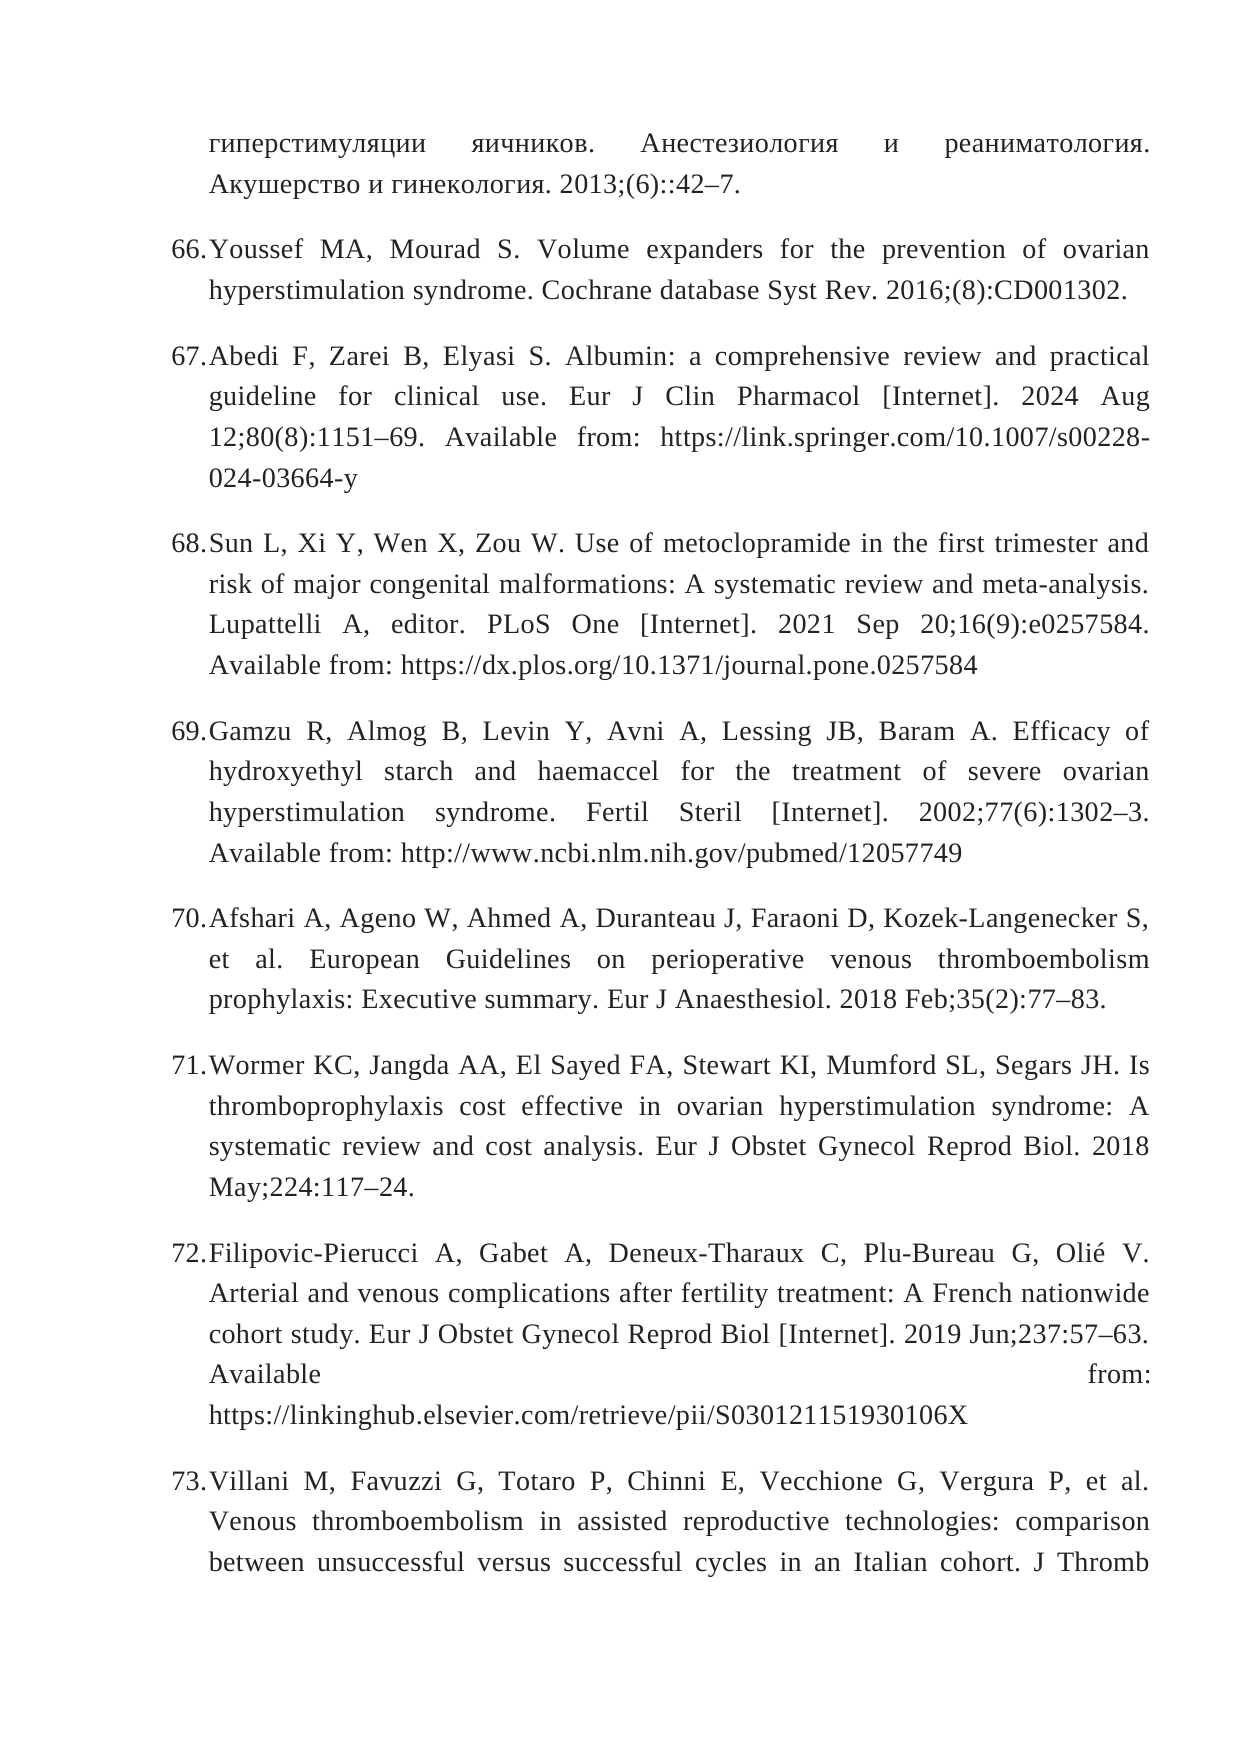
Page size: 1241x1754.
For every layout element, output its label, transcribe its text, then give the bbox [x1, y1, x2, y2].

list Filipovic-Pierucci A, Gabet A, Deneux-Tharaux C, Plu-Bureau G, Olié V. Arterial and venous complications after fertility treatment: A French nationwide cohort study. Eur J Obstet Gynecol Reprod Biol [Internet]. 2019 Jun;237:57–63. Available from: https://linkinghub.elsevier.com/retrieve/pii/S030121151930106X [171, 1227, 1152, 1431]
list Gamzu R, Almog B, Levin Y, Avni A, Lessing JB, Baram A. Efficacy of hydroxyethyl starch and haemaccel for the treatment of severe ovarian hyperstimulation syndrome. Fertil Steril [Internet]. 2002;77(6):1302–3. Available from: http://www.ncbi.nlm.nih.gov/pubmed/12057749 [171, 706, 1152, 868]
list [171, 1456, 1152, 1577]
list Afshari A, Ageno W, Ahmed A, Duranteau J, Faraoni D, Kozek-Langenecker S, et al. European Guidelines on perioperative venous thromboembolism prophylaxis: Executive summary. Eur J Anaesthesiol. 2018 Feb;35(2):77–83. [171, 893, 1152, 1015]
list Wormer KC, Jangda AA, El Sayed FA, Stewart KI, Mumford SL, Segars JH. Is thromboprophylaxis cost effective in ovarian hyperstimulation syndrome: A systematic review and cost analysis. Eur J Obstet Gynecol Reprod Biol. 2018 May;224:117–24. [171, 1040, 1152, 1202]
list Abedi F, Zarei B, Elyasi S. Albumin: a comprehensive review and practical guideline for clinical use. Eur J Clin Pharmacol [Internet]. 2024 Aug 12;80(8):1151–69. Available from: https://link.springer.com/10.1007/s00228-024-03664-y [171, 331, 1152, 493]
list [171, 118, 1152, 199]
list Youssef MA, Mourad S. Volume expanders for the prevention of ovarian hyperstimulation syndrome. Cochrane database Syst Rev. 2016;(8):CD001302. [171, 224, 1152, 306]
list Sun L, Xi Y, Wen X, Zou W. Use of metoclopramide in the first trimester and risk of major congenital malformations: A systematic review and meta-analysis. Lupattelli A, editor. PLoS One [Internet]. 2021 Sep 20;16(9):e0257584. Available from: https://dx.plos.org/10.1371/journal.pone.0257584 [171, 518, 1152, 681]
